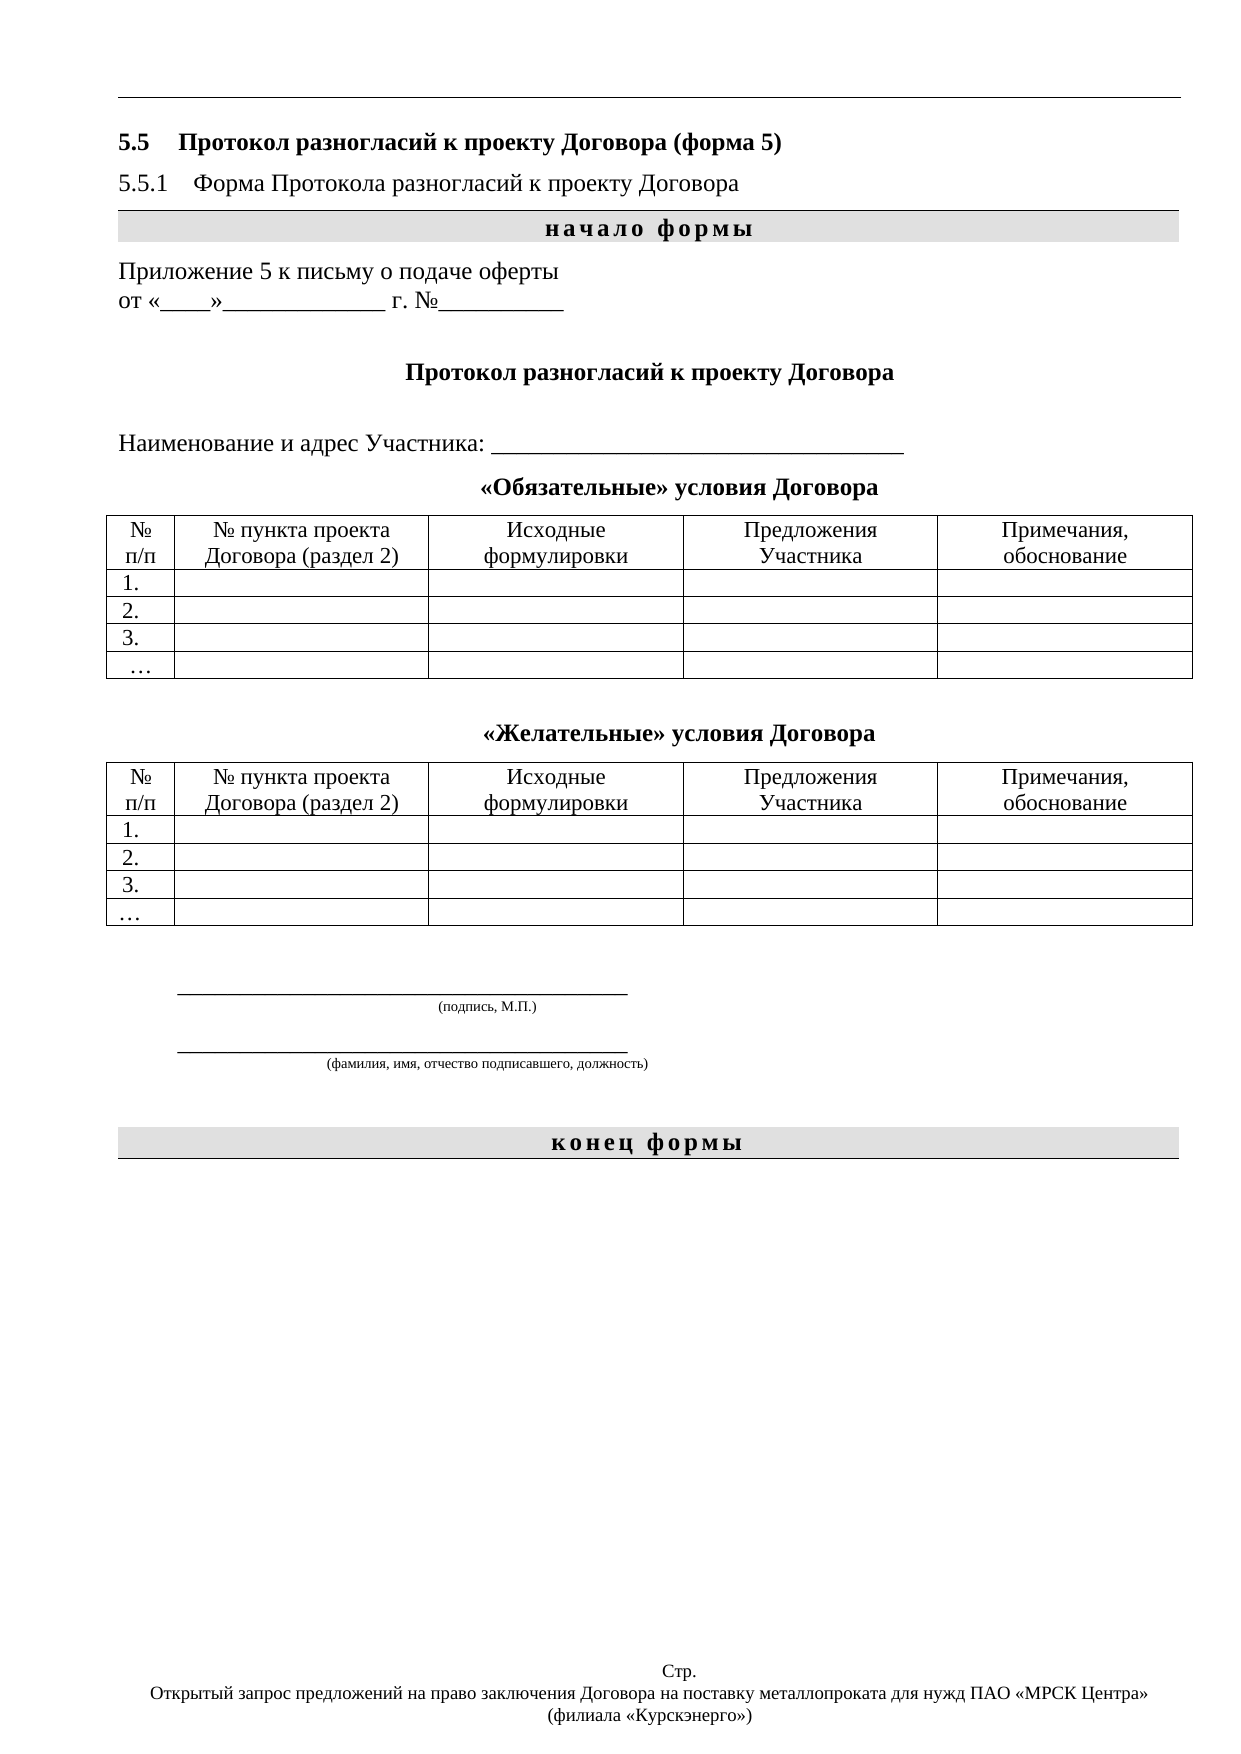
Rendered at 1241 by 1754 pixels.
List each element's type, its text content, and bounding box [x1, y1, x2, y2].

table_cell [429, 871, 683, 898]
table_cell [429, 844, 683, 870]
subtitle Форма Протокола разногласий к проекту Договора [118, 168, 1181, 197]
table_header Исходные формулировки [429, 763, 683, 815]
table_cell [175, 597, 428, 623]
table_cell [175, 570, 428, 596]
table_cell [107, 871, 174, 898]
table_cell [938, 570, 1192, 596]
text «Обязательные» условия Договора [118, 472, 1181, 500]
table_cell [938, 597, 1192, 623]
table_cell [107, 570, 174, 596]
table_header № пункта проекта Договора (раздел 2) [175, 516, 428, 568]
table_cell [684, 597, 937, 623]
text ____________________________________ [118, 969, 1181, 998]
table_cell [429, 624, 683, 651]
table_cell [175, 816, 428, 843]
table_cell [107, 597, 174, 623]
table_cell [429, 899, 683, 925]
subtitle Протокол разногласий к проекту Договора (форма 5) [118, 127, 1181, 156]
table_cell [684, 844, 937, 870]
table_cell … [107, 899, 174, 925]
table_header Примечания, обоснование [938, 516, 1192, 568]
text ____________________________________ [118, 1027, 1181, 1055]
table_cell [429, 570, 683, 596]
table_cell [107, 816, 174, 843]
table_header № п/п [107, 516, 174, 568]
table_cell [107, 624, 174, 651]
table_cell [938, 899, 1192, 925]
table_cell … [107, 652, 174, 678]
text конец формы [118, 1127, 1179, 1158]
table_cell [938, 871, 1192, 898]
table_cell [938, 652, 1192, 678]
table_header № п/п [107, 763, 174, 815]
text Приложение 5 к письму о подаче оферты от «____»_____________ г. №__________ [118, 256, 1181, 313]
table_header Исходные формулировки [429, 516, 683, 568]
text «Желательные» условия Договора [118, 718, 1181, 747]
table_header Предложения Участника [684, 516, 937, 568]
table_cell [175, 652, 428, 678]
table_cell [938, 844, 1192, 870]
table_cell [684, 871, 937, 898]
table_cell [684, 652, 937, 678]
table_cell [429, 652, 683, 678]
table_cell [938, 624, 1192, 651]
text начало формы [118, 211, 1179, 242]
table_cell [175, 844, 428, 870]
table_cell [175, 624, 428, 651]
table_cell [175, 871, 428, 898]
table_cell [684, 816, 937, 843]
table_cell [429, 816, 683, 843]
table_cell [684, 899, 937, 925]
text (фамилия, имя, отчество подписавшего, должность) [118, 1055, 797, 1084]
table_cell [107, 844, 174, 870]
table_cell [175, 899, 428, 925]
table_cell [684, 570, 937, 596]
text Наименование и адрес Участника: _________________________________ [118, 428, 1181, 457]
table_header Примечания, обоснование [938, 763, 1192, 815]
table_header Предложения Участника [684, 763, 937, 815]
table_cell [429, 597, 683, 623]
table_cell [938, 816, 1192, 843]
table_header № пункта проекта Договора (раздел 2) [175, 763, 428, 815]
text (подпись, М.П.) [118, 998, 797, 1027]
text Протокол разногласий к проекту Договора [118, 357, 1181, 385]
table_cell [684, 624, 937, 651]
